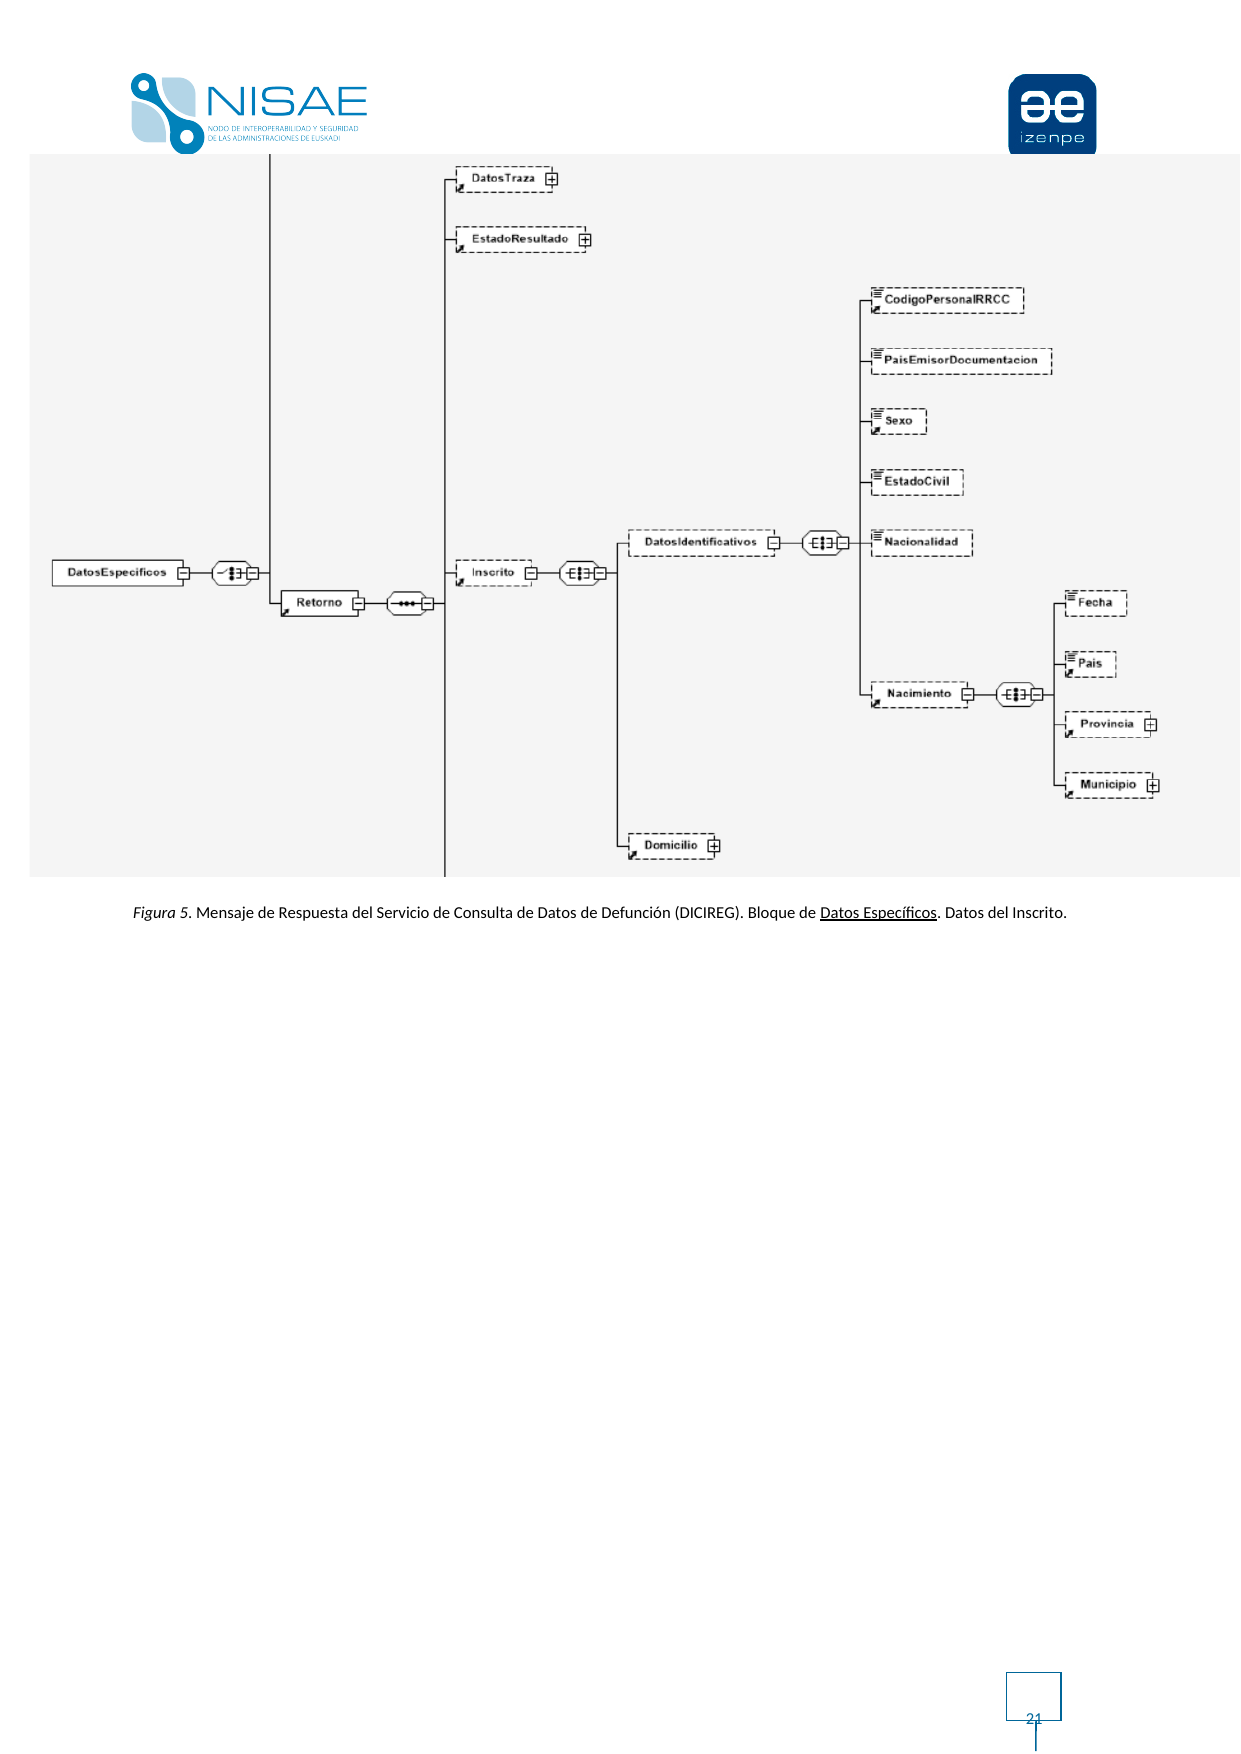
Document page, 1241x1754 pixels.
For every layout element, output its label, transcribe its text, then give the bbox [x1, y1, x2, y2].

picture [181, 131, 193, 143]
picture [29, 73, 1241, 877]
text Figura 5. Mensaje de Respuesta del Servicio de Consulta de Datos de Defunción (DICIREG). Bloque de Datos Específicos. Datos del Inscrito. [133, 902, 1093, 922]
picture [139, 81, 148, 90]
